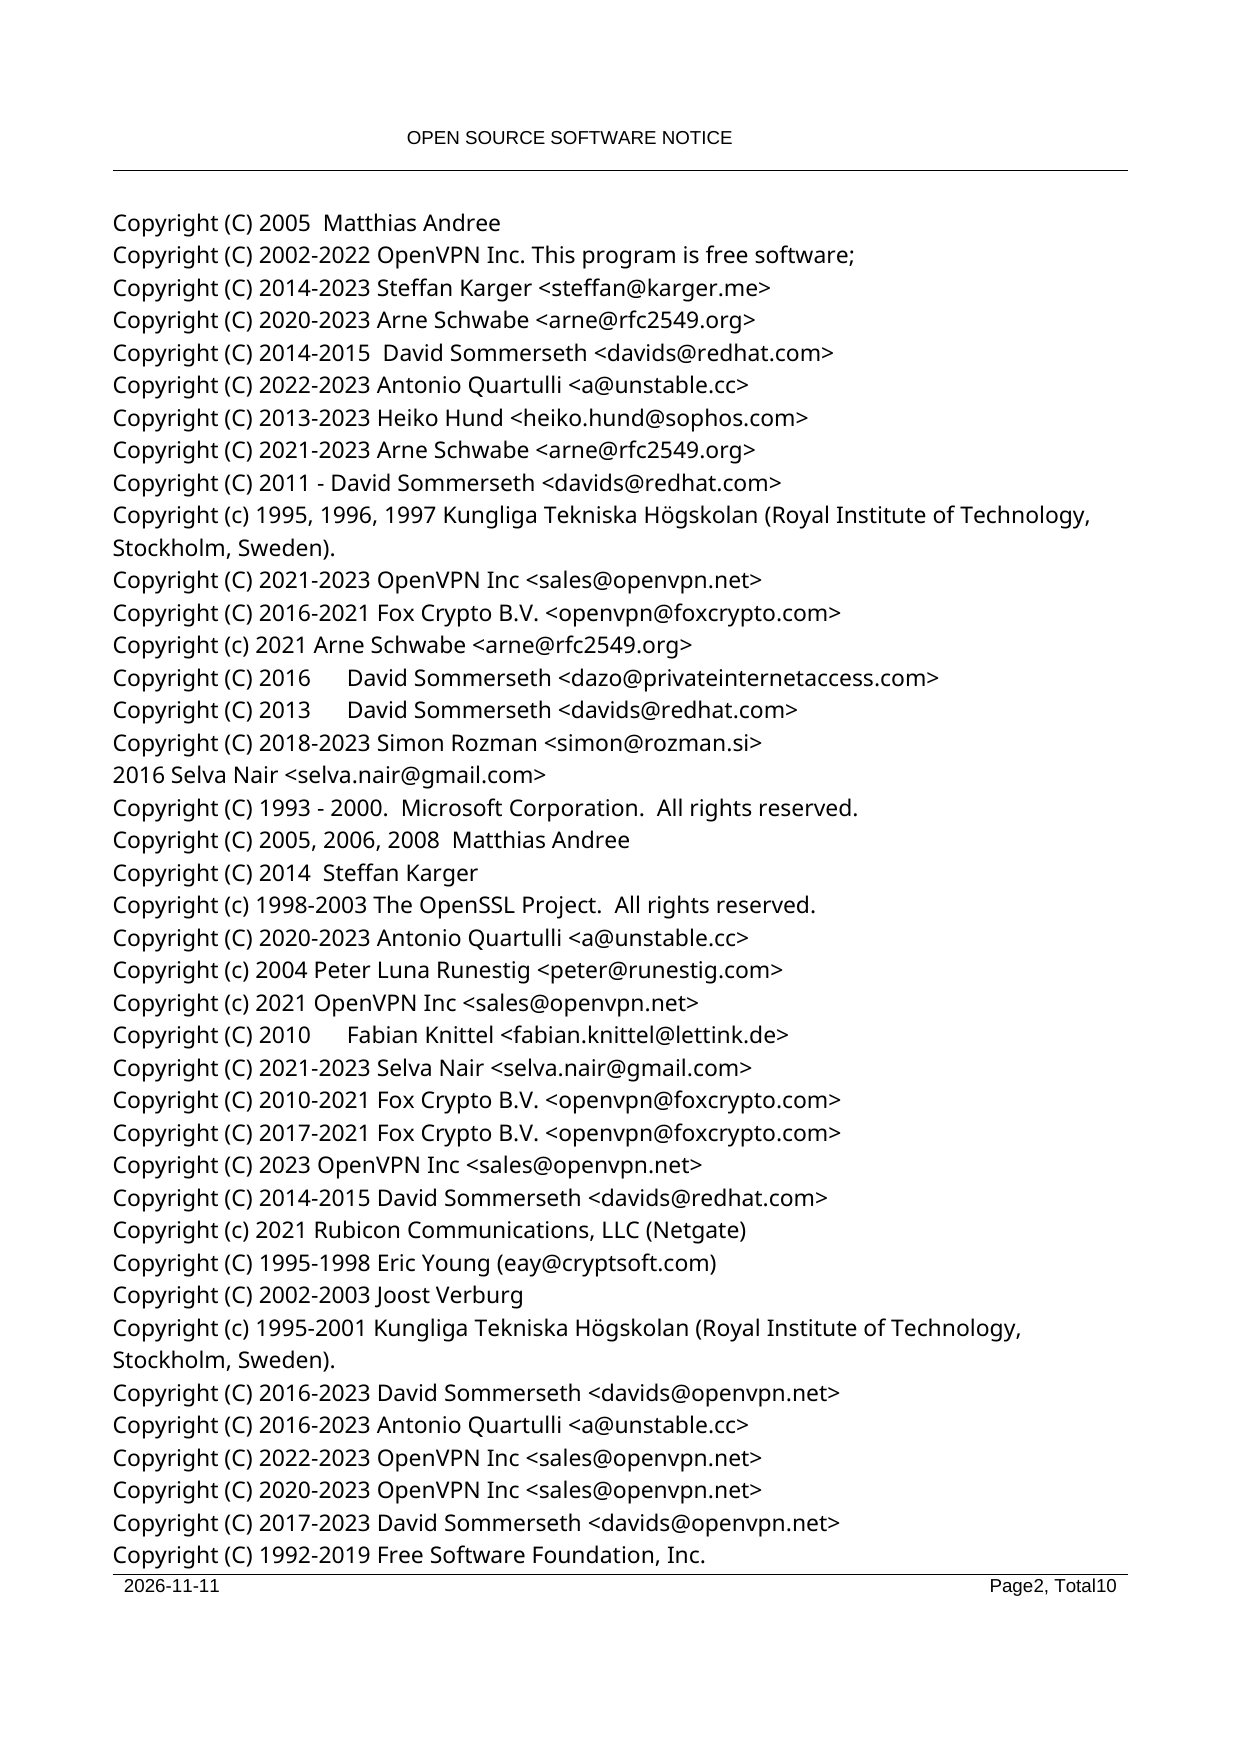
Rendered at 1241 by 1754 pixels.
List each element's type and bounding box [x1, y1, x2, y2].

text [112, 206, 1128, 1571]
